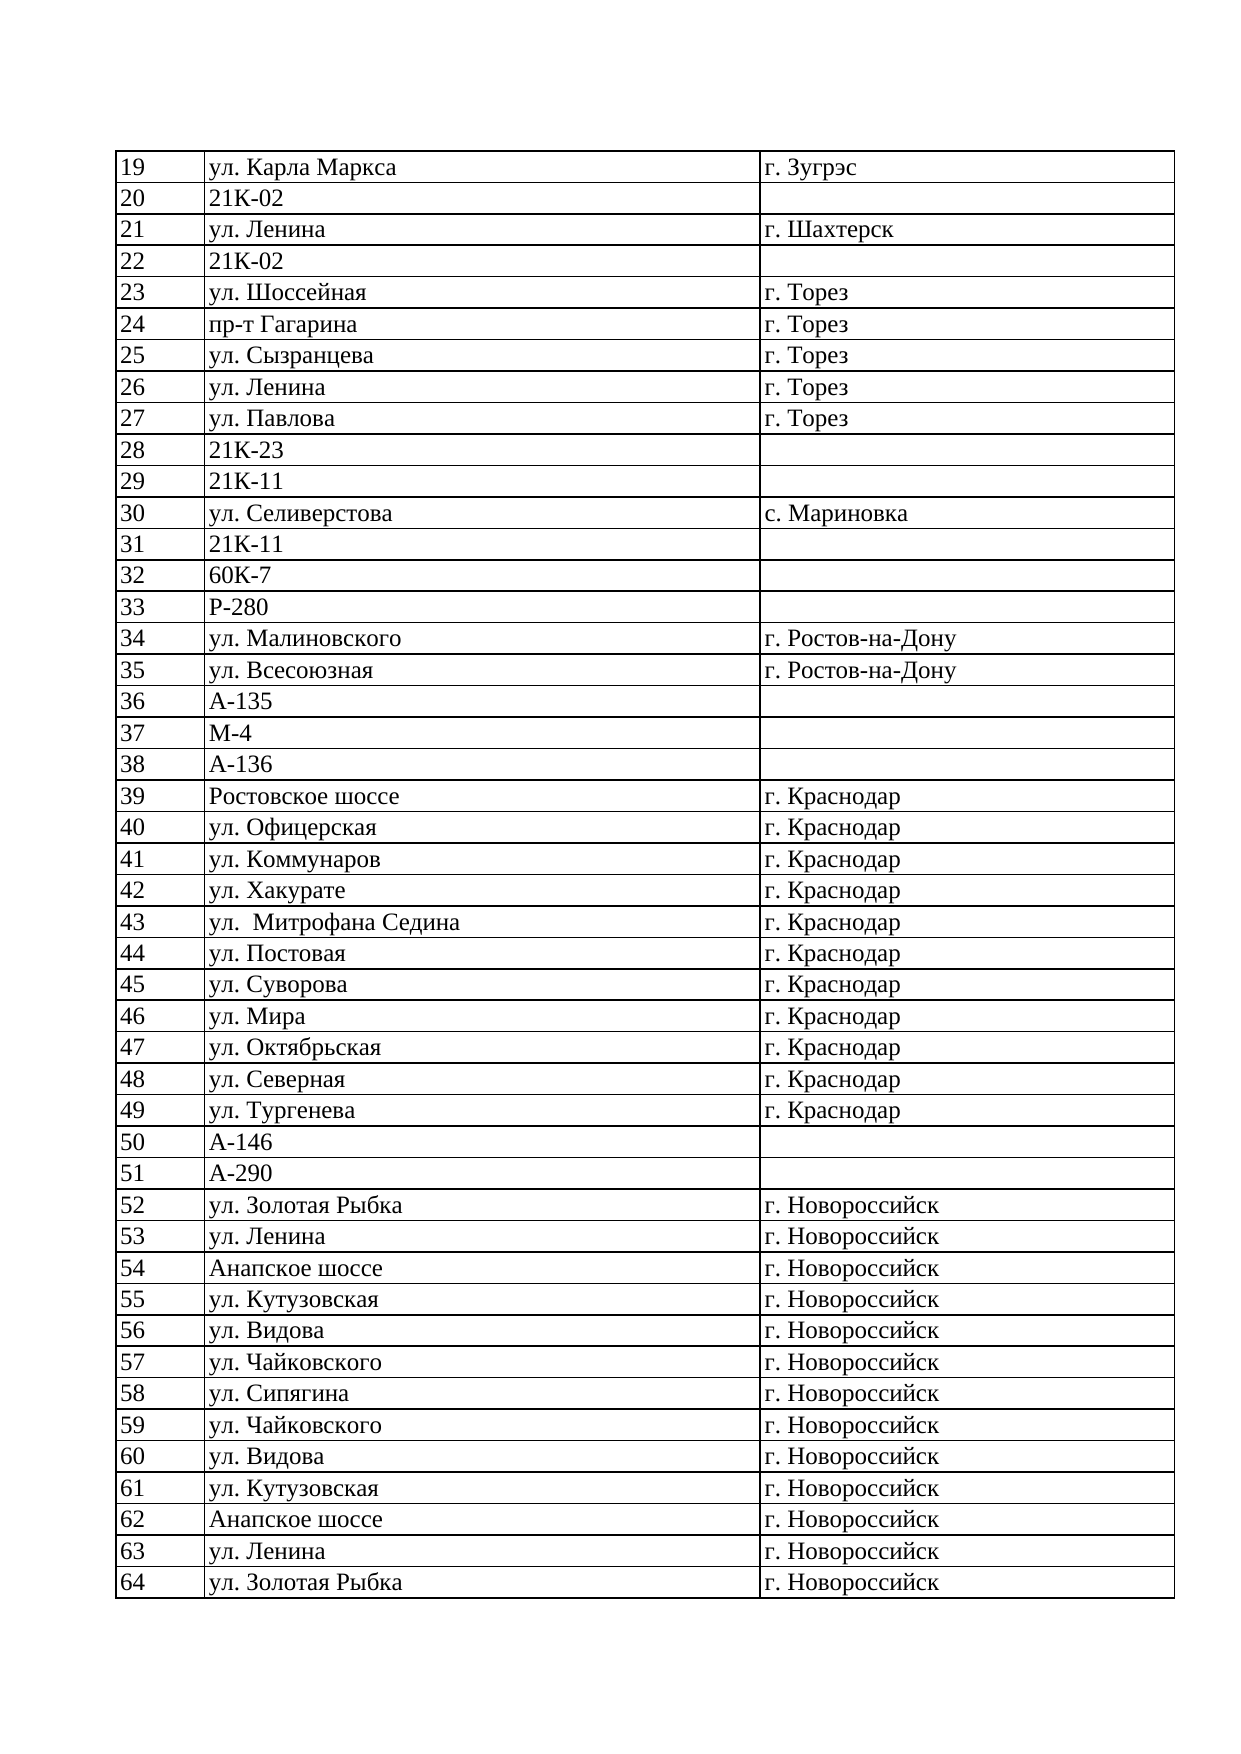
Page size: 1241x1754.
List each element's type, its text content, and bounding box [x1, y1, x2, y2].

table_cell 63 [117, 1536, 204, 1566]
table_cell М-4 [205, 718, 759, 748]
table_cell ул. Октябрьская [205, 1032, 759, 1062]
table_cell 31 [117, 529, 204, 559]
table_cell с. Мариновка [761, 498, 1174, 527]
table_cell ул. Коммунаров [205, 844, 759, 873]
table_cell [761, 466, 1174, 496]
table_cell 25 [117, 340, 204, 370]
table_cell 40 [117, 812, 204, 842]
table_cell 42 [117, 875, 204, 905]
table_cell ул. Селиверстова [205, 498, 759, 527]
table_cell [761, 529, 1174, 559]
table_cell г. Новороссийск [761, 1473, 1174, 1503]
table_cell ул. Золотая Рыбка [205, 1190, 759, 1219]
table_cell 29 [117, 466, 204, 496]
table_cell 62 [117, 1504, 204, 1534]
table_cell ул. Митрофана Седина [205, 907, 759, 936]
table_cell г. Торез [761, 403, 1174, 433]
table_cell ул. Золотая Рыбка [205, 1567, 759, 1597]
table_cell ул. Сипягина [205, 1378, 759, 1408]
table_cell ул. Карла Маркса [205, 152, 759, 181]
table_cell ул. Ленина [205, 215, 759, 244]
table_cell 35 [117, 655, 204, 685]
table_cell 44 [117, 938, 204, 968]
table_cell г. Новороссийск [761, 1410, 1174, 1440]
table_cell г. Краснодар [761, 781, 1174, 811]
table_cell г. Новороссийск [761, 1441, 1174, 1471]
table_cell 21К-11 [205, 529, 759, 559]
table_cell г. Ростов-на-Дону [761, 655, 1174, 685]
table_cell г. Краснодар [761, 812, 1174, 842]
table_cell 60К-7 [205, 561, 759, 590]
table_cell 61 [117, 1473, 204, 1503]
table_cell г. Краснодар [761, 1064, 1174, 1094]
table_cell ул. Видова [205, 1316, 759, 1345]
table_cell 54 [117, 1253, 204, 1282]
table_cell г. Шахтерск [761, 215, 1174, 244]
table_cell [761, 1127, 1174, 1157]
table_cell 39 [117, 781, 204, 811]
table_cell ул. Офицерская [205, 812, 759, 842]
table_cell 59 [117, 1410, 204, 1440]
table_cell 49 [117, 1095, 204, 1125]
table_cell г. Торез [761, 372, 1174, 402]
table_cell г. Новороссийск [761, 1253, 1174, 1282]
table_cell пр-т Гагарина [205, 309, 759, 339]
table_cell 27 [117, 403, 204, 433]
table_cell 20 [117, 183, 204, 213]
table_cell г. Новороссийск [761, 1347, 1174, 1377]
table_cell 48 [117, 1064, 204, 1094]
table_cell 32 [117, 561, 204, 590]
table_cell 33 [117, 592, 204, 622]
table_cell [761, 435, 1174, 464]
table_cell г. Новороссийск [761, 1316, 1174, 1345]
table_cell г. Новороссийск [761, 1378, 1174, 1408]
table_cell г. Краснодар [761, 907, 1174, 936]
table_cell 38 [117, 749, 204, 779]
table_cell [761, 561, 1174, 590]
table_cell ул. Всесоюзная [205, 655, 759, 685]
table_cell ул. Постовая [205, 938, 759, 968]
table_cell 57 [117, 1347, 204, 1377]
table_cell г. Краснодар [761, 1001, 1174, 1031]
table_cell [761, 183, 1174, 213]
table_cell 58 [117, 1378, 204, 1408]
table_cell г. Новороссийск [761, 1190, 1174, 1219]
table_cell 19 [117, 152, 204, 181]
table_cell г. Краснодар [761, 1095, 1174, 1125]
table_cell [761, 592, 1174, 622]
table_cell А-146 [205, 1127, 759, 1157]
table_cell ул. Павлова [205, 403, 759, 433]
table_cell ул. Ленина [205, 1536, 759, 1566]
table_cell 22 [117, 246, 204, 276]
table_cell [761, 686, 1174, 716]
table_cell г. Ростов-на-Дону [761, 623, 1174, 653]
table_cell 47 [117, 1032, 204, 1062]
table_cell ул. Мира [205, 1001, 759, 1031]
table_cell 21К-02 [205, 183, 759, 213]
table_cell г. Краснодар [761, 970, 1174, 999]
table_cell А-135 [205, 686, 759, 716]
table_cell 60 [117, 1441, 204, 1471]
table_cell 36 [117, 686, 204, 716]
table_cell 52 [117, 1190, 204, 1219]
table_cell 23 [117, 277, 204, 307]
table_cell г. Зугрэс [761, 152, 1174, 181]
table_cell г. Новороссийск [761, 1536, 1174, 1566]
table_cell Ростовское шоссе [205, 781, 759, 811]
table_cell г. Краснодар [761, 844, 1174, 873]
table_cell 43 [117, 907, 204, 936]
table_cell ул. Малиновского [205, 623, 759, 653]
table_cell ул. Суворова [205, 970, 759, 999]
table_cell г. Краснодар [761, 875, 1174, 905]
table_cell ул. Кутузовская [205, 1284, 759, 1314]
table_cell 51 [117, 1158, 204, 1188]
table_cell [761, 1158, 1174, 1188]
table_cell [761, 749, 1174, 779]
table_cell г. Новороссийск [761, 1221, 1174, 1251]
table_cell Анапское шоссе [205, 1504, 759, 1534]
table_cell А-290 [205, 1158, 759, 1188]
table_cell 41 [117, 844, 204, 873]
table_cell 28 [117, 435, 204, 464]
table_cell г. Краснодар [761, 1032, 1174, 1062]
table_cell [761, 246, 1174, 276]
table_cell ул. Северная [205, 1064, 759, 1094]
table_cell 37 [117, 718, 204, 748]
table_cell ул. Хакурате [205, 875, 759, 905]
table_cell г. Торез [761, 309, 1174, 339]
table_cell г. Новороссийск [761, 1567, 1174, 1597]
table_cell ул. Чайковского [205, 1347, 759, 1377]
table_cell 21К-11 [205, 466, 759, 496]
table_cell г. Краснодар [761, 938, 1174, 968]
table_cell 24 [117, 309, 204, 339]
table_cell ул. Кутузовская [205, 1473, 759, 1503]
table_cell ул. Сызранцева [205, 340, 759, 370]
table_cell 34 [117, 623, 204, 653]
table_cell Р-280 [205, 592, 759, 622]
table_cell 46 [117, 1001, 204, 1031]
table_cell 30 [117, 498, 204, 527]
table_cell 21 [117, 215, 204, 244]
table_cell ул. Шоссейная [205, 277, 759, 307]
table_cell г. Новороссийск [761, 1284, 1174, 1314]
table_cell [761, 718, 1174, 748]
table_cell А-136 [205, 749, 759, 779]
table_cell 55 [117, 1284, 204, 1314]
table_cell ул. Тургенева [205, 1095, 759, 1125]
table_cell г. Торез [761, 340, 1174, 370]
table_cell 56 [117, 1316, 204, 1345]
table_cell ул. Чайковского [205, 1410, 759, 1440]
table_cell 26 [117, 372, 204, 402]
table_cell 53 [117, 1221, 204, 1251]
table_cell ул. Ленина [205, 1221, 759, 1251]
table_cell 64 [117, 1567, 204, 1597]
table_cell 45 [117, 970, 204, 999]
table_cell ул. Видова [205, 1441, 759, 1471]
table_cell 50 [117, 1127, 204, 1157]
table_cell г. Торез [761, 277, 1174, 307]
table_cell г. Новороссийск [761, 1504, 1174, 1534]
table_cell Анапское шоссе [205, 1253, 759, 1282]
table_cell 21К-02 [205, 246, 759, 276]
table_cell 21К-23 [205, 435, 759, 464]
table_cell ул. Ленина [205, 372, 759, 402]
